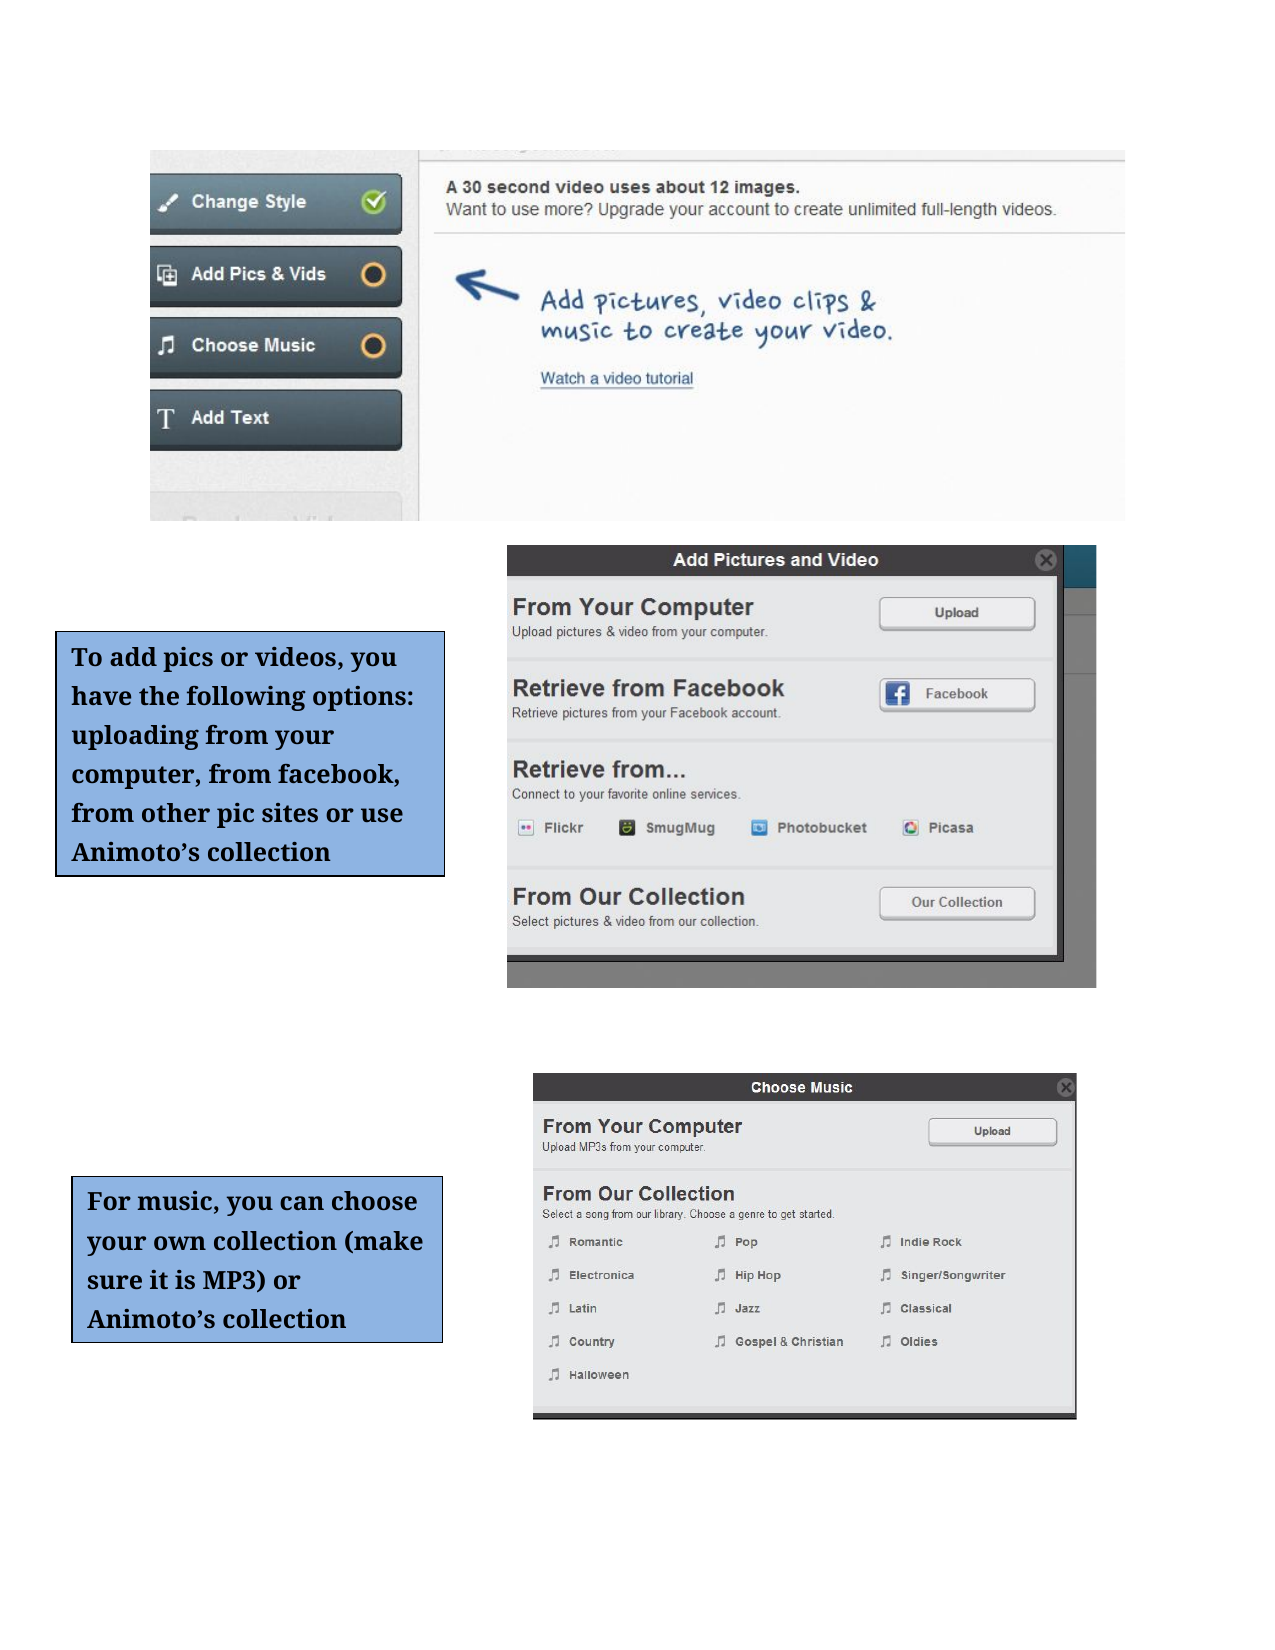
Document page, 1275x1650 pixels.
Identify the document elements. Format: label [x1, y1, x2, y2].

picture [533, 1073, 1077, 1420]
picture [507, 545, 1097, 988]
picture [150, 150, 1125, 521]
